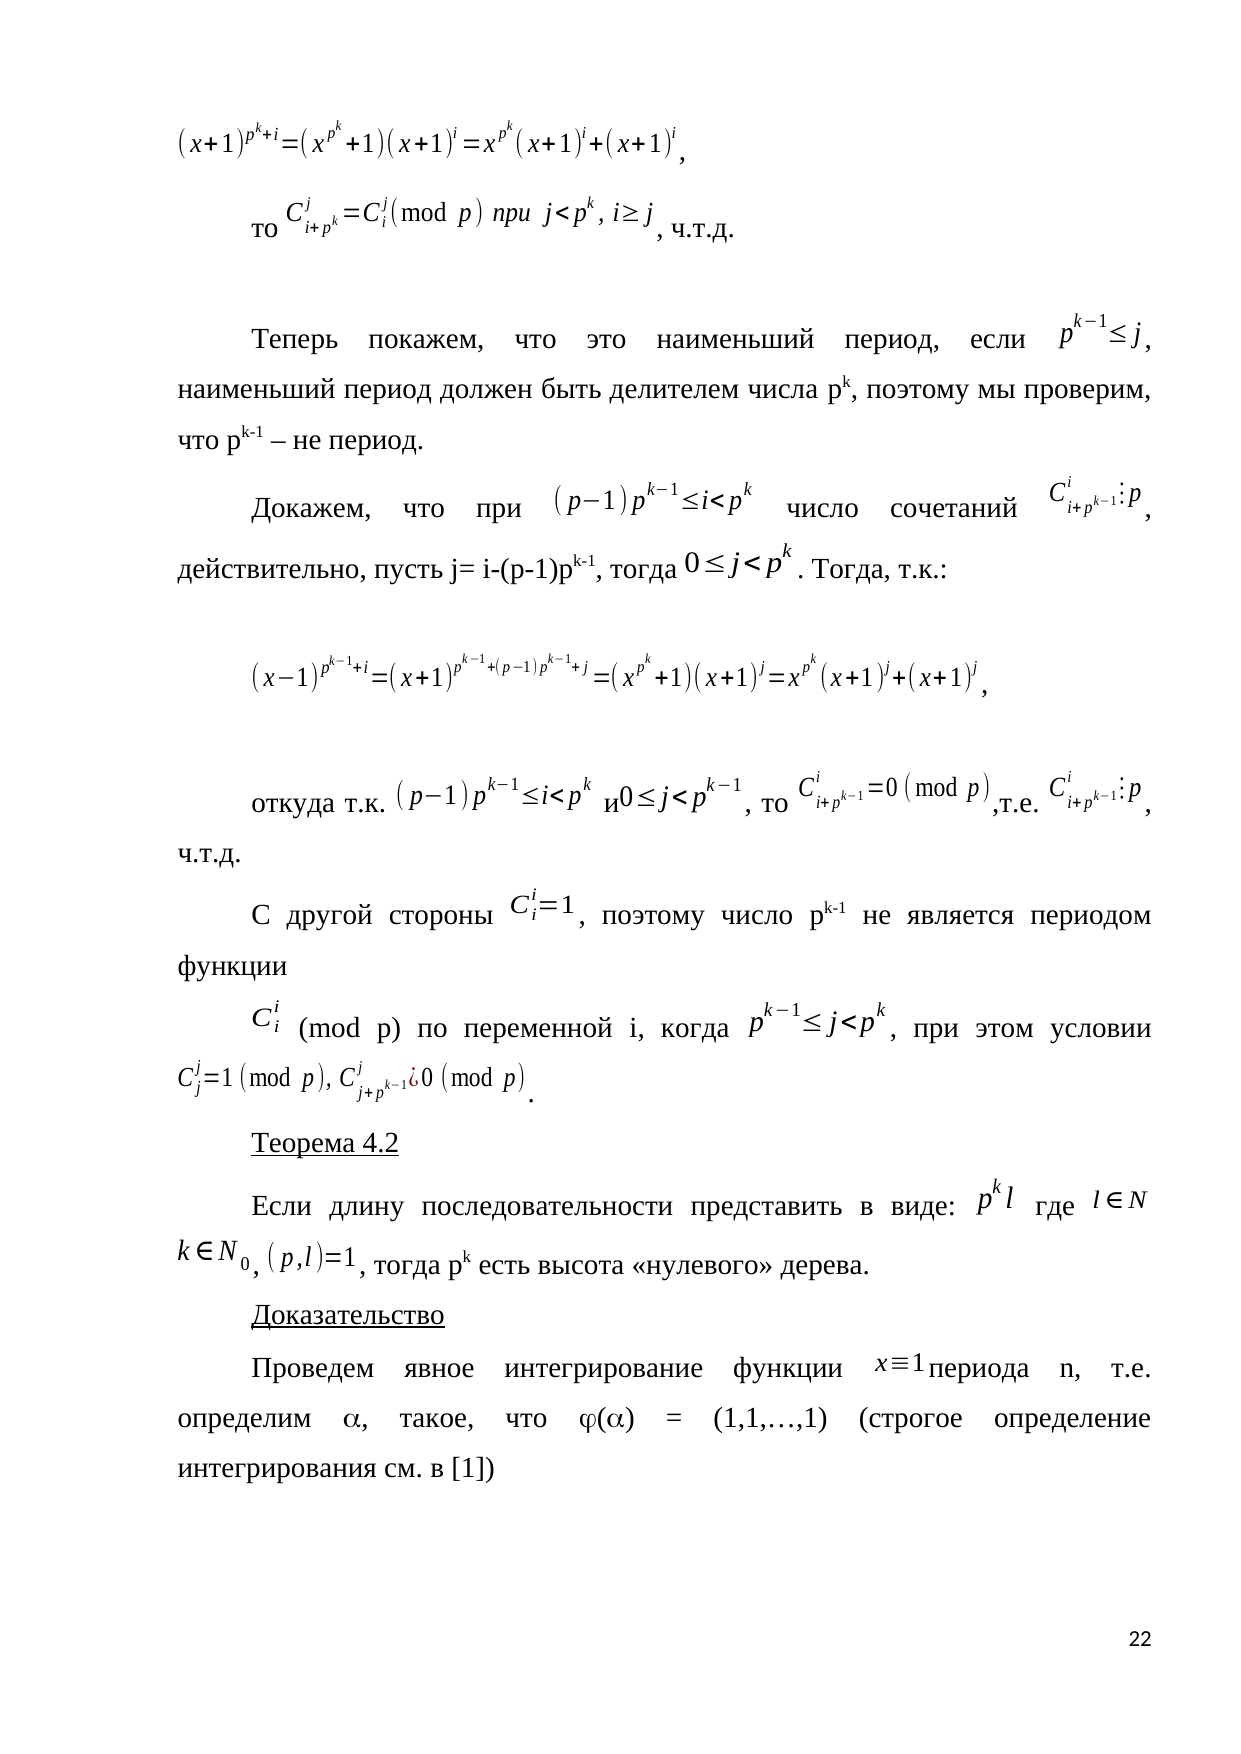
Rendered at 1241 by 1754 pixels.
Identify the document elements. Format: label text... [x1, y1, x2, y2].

text Проведем явное интегрирование функции периода n, т.е. определим , такое, что () = (1,1,…,1) (строгое определение интегрирования см. в [1]) [177, 1347, 1152, 1484]
text (mod p) по переменной i, когда , при этом условии . [177, 998, 1152, 1109]
text откуда т.к. и, то ,т.е. , ч.т.д. [177, 767, 1152, 869]
text Докажем, что при число сочетаний , действительно, пусть j= i-(p-1)pk-1, тогда . Тогда, т.к.: [177, 472, 1152, 584]
text Теперь покажем, что это наименьший период, если , наименьший период должен быть делителем числа pk, поэтому мы проверим, что pk-1 – не период. [177, 311, 1152, 455]
text , [177, 651, 1152, 700]
text Доказательство [177, 1297, 1152, 1331]
text Если длину последовательности представить в виде: где , , тогда pk есть высота «нулевого» дерева. [177, 1176, 1152, 1280]
text Теорема 4.2 [177, 1126, 1152, 1159]
text С другой стороны , поэтому число pk-1 не является периодом функции [177, 886, 1152, 981]
text то , ч.т.д. [177, 192, 1152, 244]
